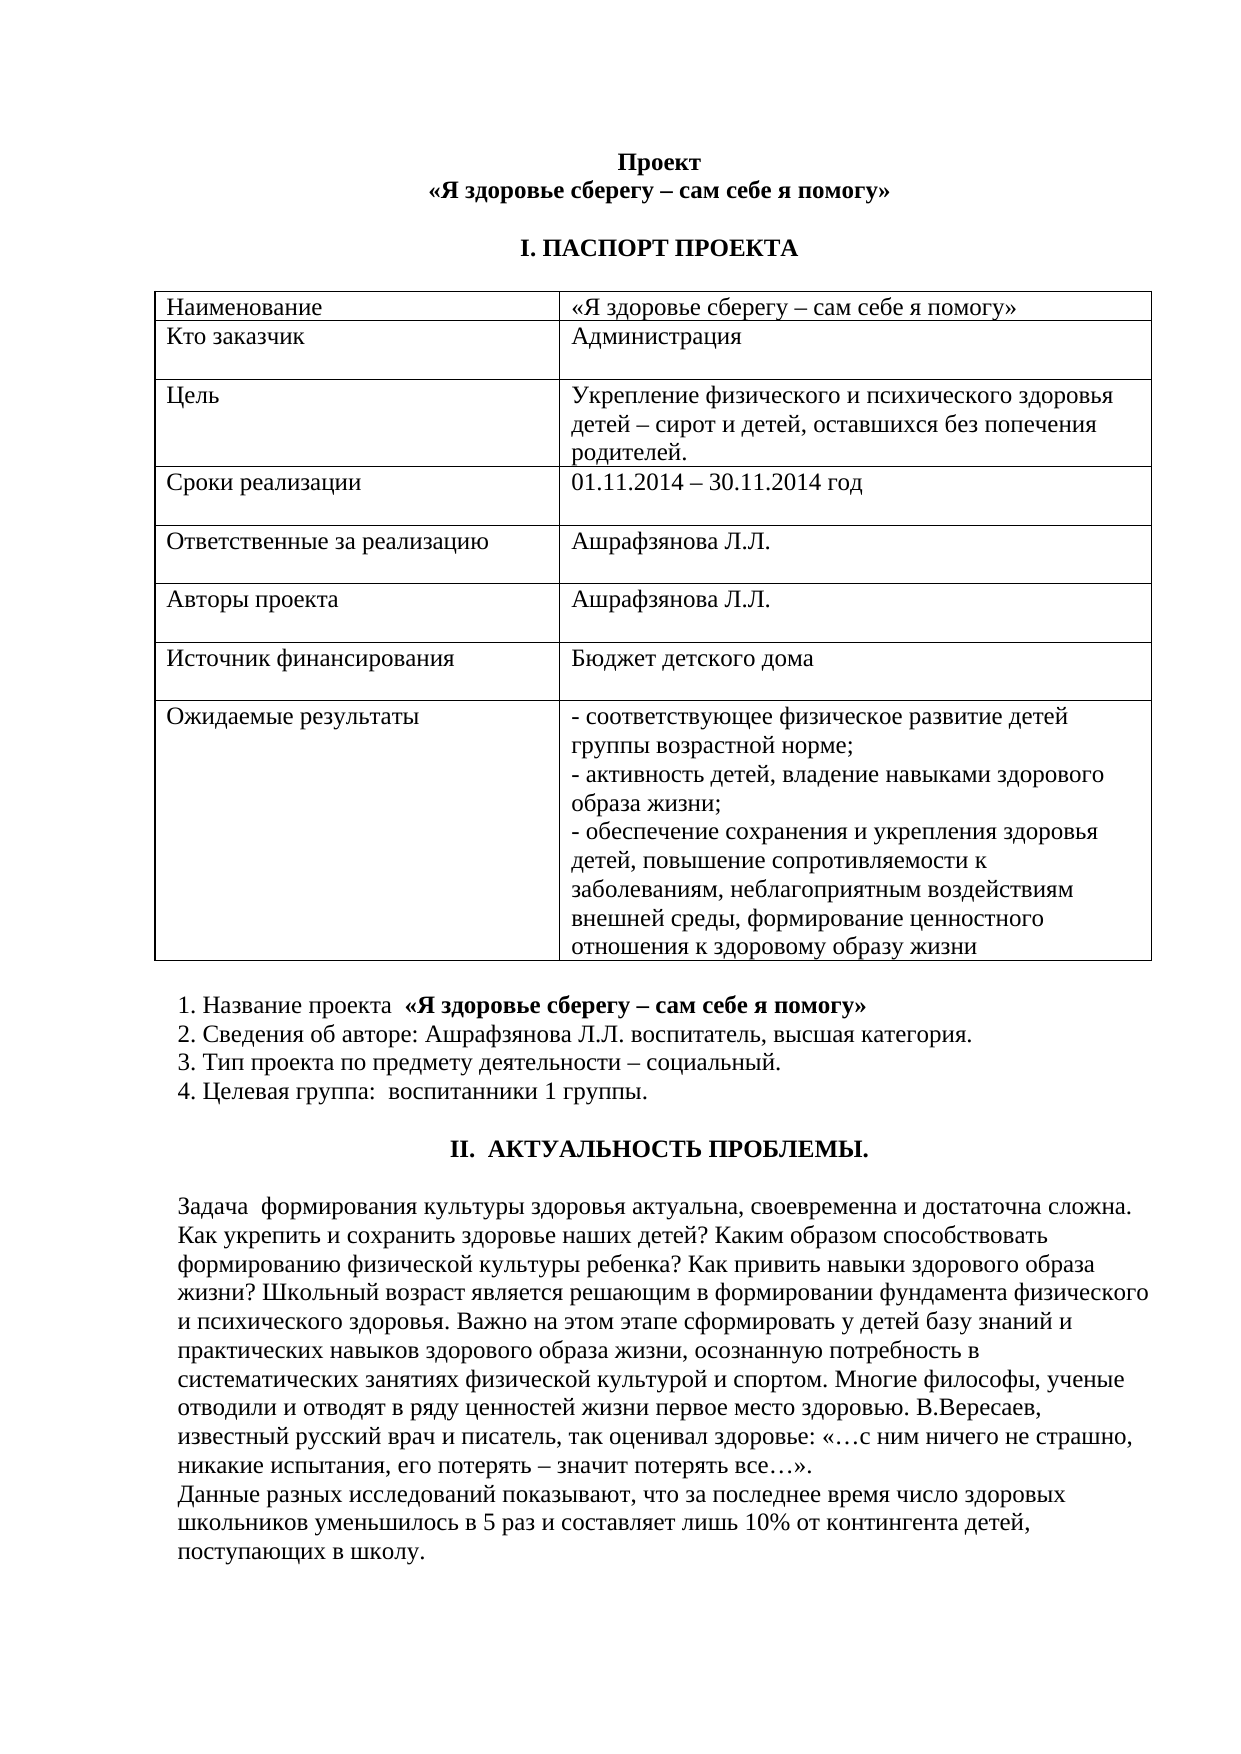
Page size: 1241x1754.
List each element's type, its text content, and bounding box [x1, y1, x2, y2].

table_cell Ашрафзянова Л.Л. [560, 526, 1151, 583]
table_cell Укрепление физического и психического здоровья детей – сирот и детей, оставшихся без попечения родителей. [560, 380, 1151, 466]
table_cell 01.11.2014 – 30.11.2014 год [560, 467, 1151, 525]
text II. АКТУАЛЬНОСТЬ ПРОБЛЕМЫ. [177, 1134, 1141, 1162]
table_cell Источник финансирования [156, 643, 559, 700]
table_header Наименование [156, 292, 559, 320]
table_cell Бюджет детского дома [560, 643, 1151, 700]
table_cell - соответствующее физическое развитие детей группы возрастной норме; - активность детей, владение навыками здорового образа жизни; - обеспечение сохранения и укрепления здоровья детей, повышение сопротивляемости к заболеваниям, неблагоприятным воздействиям внешней среды, формирование ценностного отношения к здоровому образу жизни [560, 701, 1151, 960]
text ПАСПОРТ ПРОЕКТА [177, 233, 1141, 262]
text «Я здоровье сберегу – сам себе я помогу» [177, 176, 1141, 204]
text 4. Целевая группа: воспитанники 1 группы. [177, 1076, 1141, 1105]
table_header «Я здоровье сберегу – сам себе я помогу» [560, 292, 1151, 320]
text Проект [177, 147, 1141, 176]
table_cell Ответственные за реализацию [156, 526, 559, 583]
text Задача формирования культуры здоровья актуальна, своевременна и достаточна сложна. Как укрепить и сохранить здоровье наших детей? Каким образом способствовать формированию физической культуры ребенка? Как привить навыки здорового образа жизни? Школьный возраст является решающим в формировании фундамента физического и психического здоровья. Важно на этом этапе сформировать у детей базу знаний и практических навыков здорового образа жизни, осознанную потребность в систематических занятиях физической культурой и спортом. Многие философы, ученые отводили и отводят в ряду ценностей жизни первое место здоровью. В.Вересаев, известный русский врач и писатель, так оценивал здоровье: «…с ним ничего не страшно, никакие испытания, его потерять – значит потерять все…». [177, 1191, 1152, 1479]
table_cell Кто заказчик [156, 321, 559, 379]
table_cell Цель [156, 380, 559, 466]
table_cell Ашрафзянова Л.Л. [560, 584, 1151, 642]
table_cell Сроки реализации [156, 467, 559, 525]
table_cell Авторы проекта [156, 584, 559, 642]
table_cell Администрация [560, 321, 1151, 379]
text Данные разных исследований показывают, что за последнее время число здоровых школьников уменьшилось в 5 раз и составляет лишь 10% от контингента детей, поступающих в школу. [177, 1479, 1152, 1594]
text 1. Название проекта «Я здоровье сберегу – сам себе я помогу» [177, 990, 1141, 1019]
text 3. Тип проекта по предмету деятельности – социальный. [177, 1047, 1141, 1076]
table_cell Ожидаемые результаты [156, 701, 559, 960]
text 2. Сведения об авторе: Ашрафзянова Л.Л. воспитатель, высшая категория. [177, 1019, 1141, 1047]
